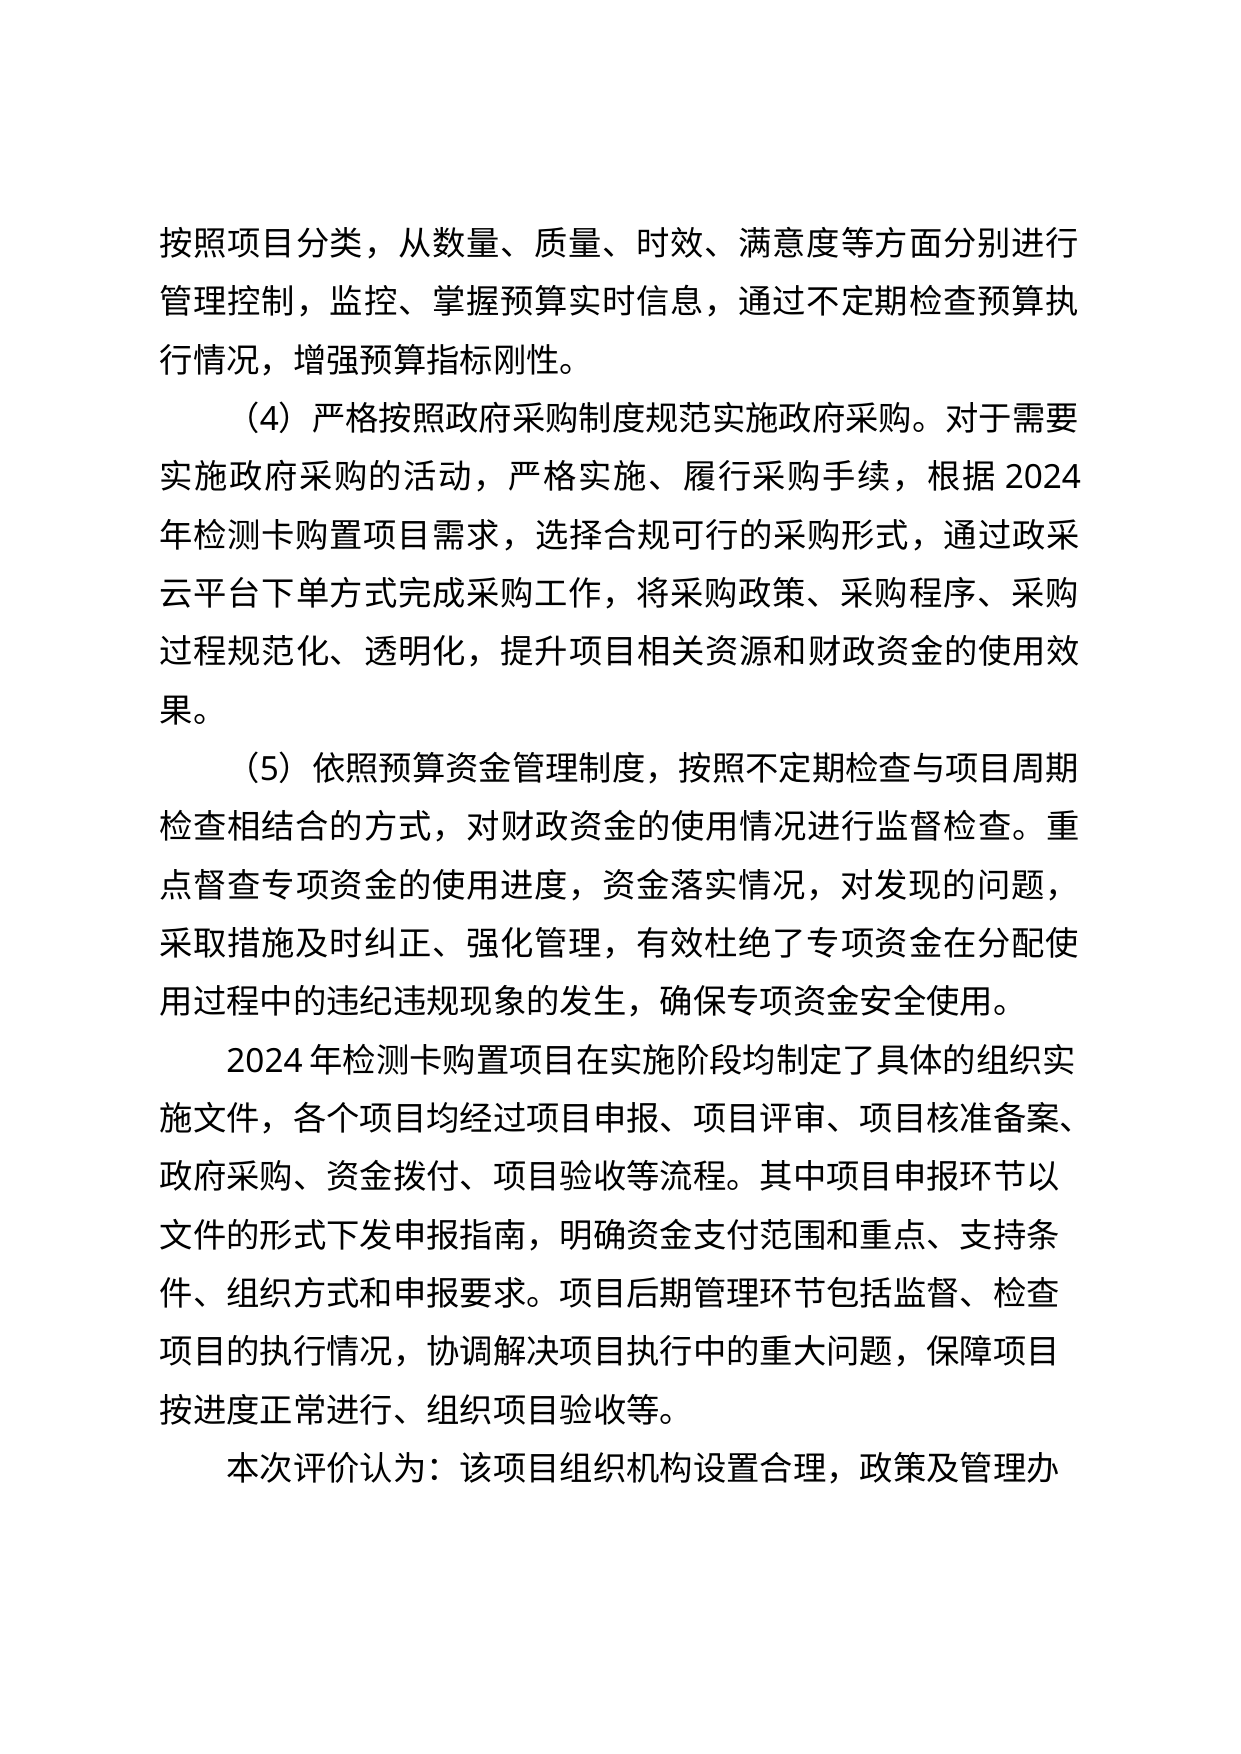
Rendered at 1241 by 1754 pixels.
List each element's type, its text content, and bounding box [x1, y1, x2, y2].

text （5）依照预算资金管理制度，按照不定期检查与项目周期检查相结合的方式，对财政资金的使用情况进行监督检查。重点督查专项资金的使用进度，资金落实情况，对发现的问题，采取措施及时纠正、强化管理，有效杜绝了专项资金在分配使用过程中的违纪违规现象的发生，确保专项资金安全使用。 [159, 734, 1081, 1025]
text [159, 209, 1081, 384]
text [159, 1434, 1085, 1557]
text （4）严格按照政府采购制度规范实施政府采购。对于需要实施政府采购的活动，严格实施、履行采购手续，根据2024年检测卡购置项目需求，选择合规可行的采购形式，通过政采云平台下单方式完成采购工作，将采购政策、采购程序、采购过程规范化、透明化，提升项目相关资源和财政资金的使用效果。 [159, 384, 1081, 734]
text 2024年检测卡购置项目在实施阶段均制定了具体的组织实施文件，各个项目均经过项目申报、项目评审、项目核准备案、政府采购、资金拨付、项目验收等流程。其中项目申报环节以文件的形式下发申报指南，明确资金支付范围和重点、支持条件、组织方式和申报要求。项目后期管理环节包括监督、检查项目的执行情况，协调解决项目执行中的重大问题，保障项目按进度正常进行、组织项目验收等。 [159, 1025, 1081, 1434]
